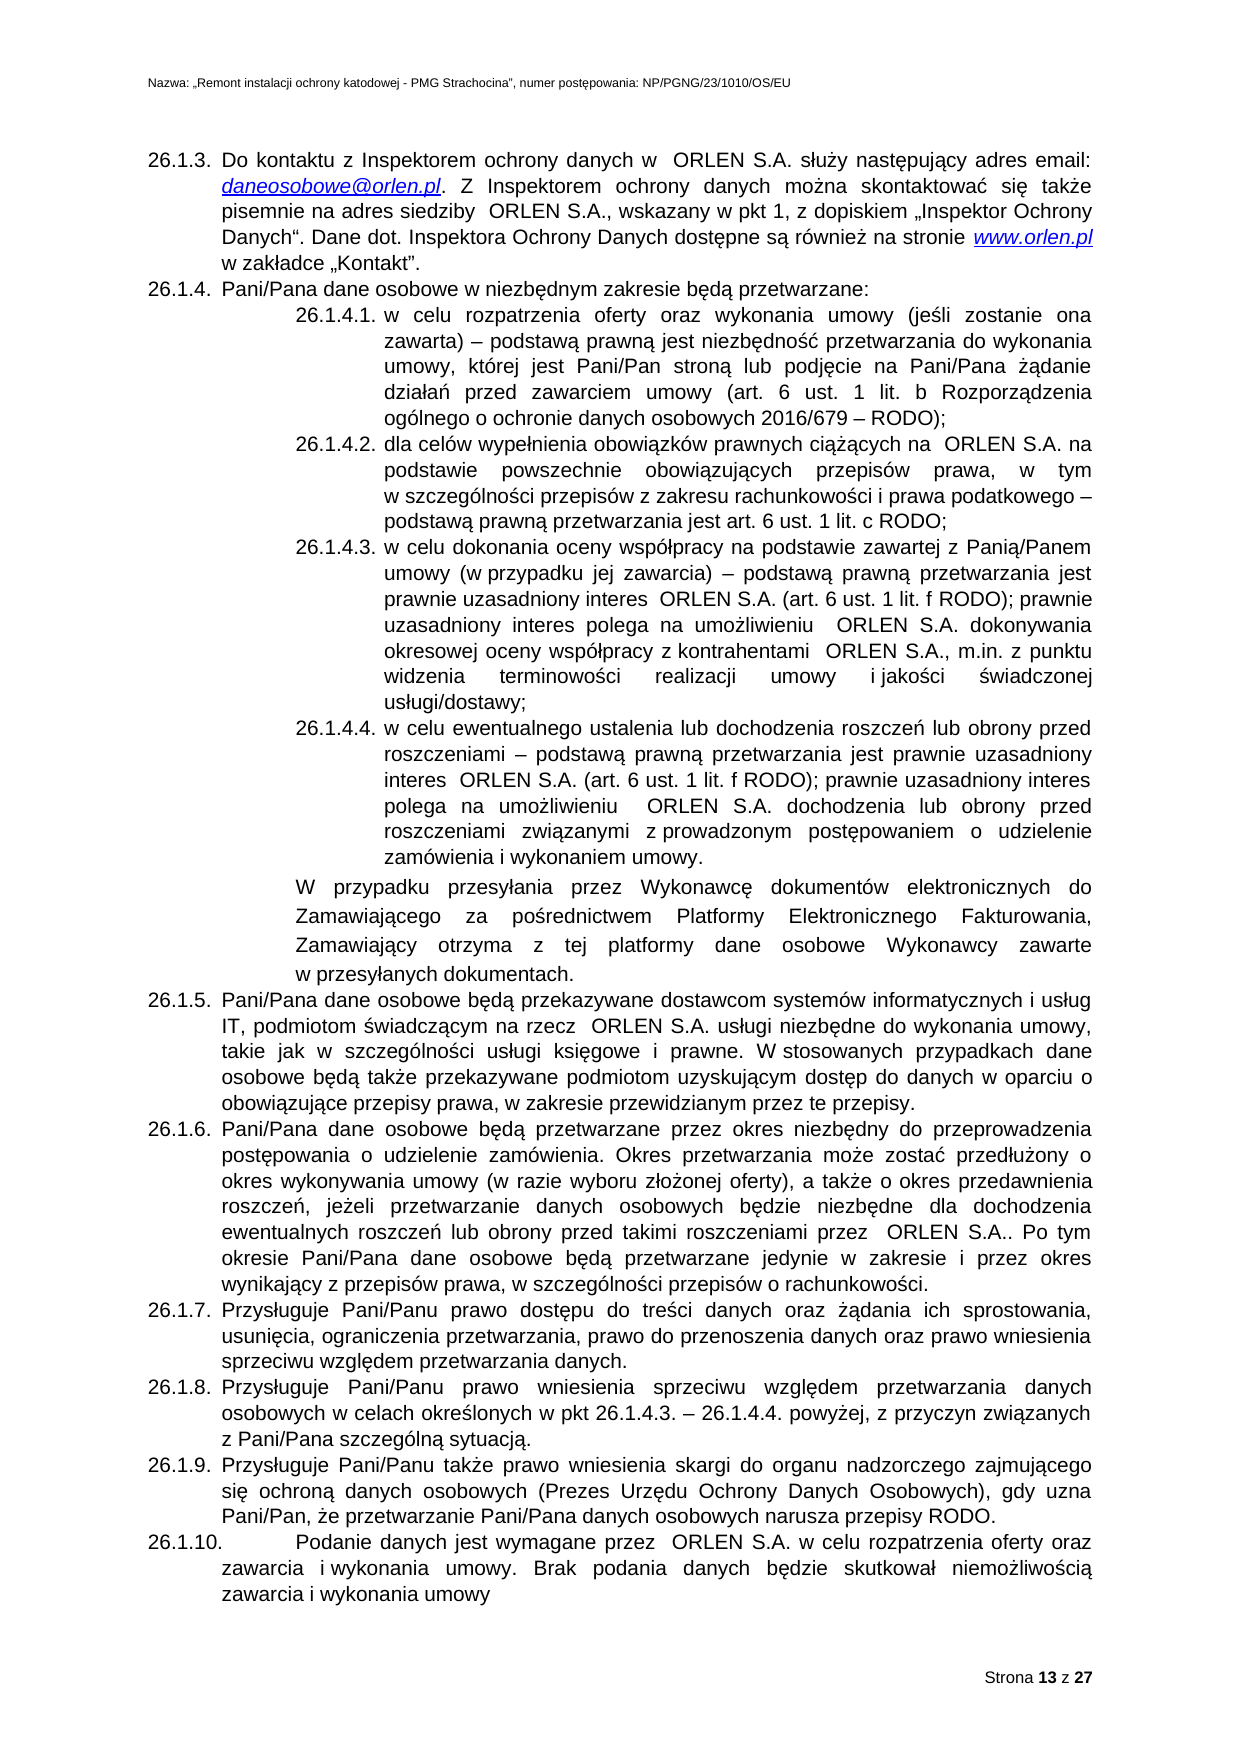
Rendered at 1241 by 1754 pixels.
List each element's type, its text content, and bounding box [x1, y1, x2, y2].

text Pani/Pana dane osobowe będą przekazywane dostawcom systemów informatycznych i usług IT, podmiotom świadczącym na rzecz ORLEN S.A. usługi niezbędne do wykonania umowy, takie jak w szczególności usługi księgowe i prawne. W stosowanych przypadkach dane osobowe będą także przekazywane podmiotom uzyskującym dostęp do danych w oparciu o obowiązujące przepisy prawa, w zakresie przewidzianym przez te przepisy. [148, 988, 1093, 1115]
text W przypadku przesyłania przez Wykonawcę dokumentów elektronicznych do Zamawiającego za pośrednictwem Platformy Elektronicznego Fakturowania, Zamawiający otrzyma z tej platformy dane osobowe Wykonawcy zawarte w przesyłanych dokumentach. [295, 871, 1093, 988]
text Przysługuje Pani/Panu prawo wniesienia sprzeciwu względem przetwarzania danych osobowych w celach określonych w pkt 26.1.4.3. – 26.1.4.4. powyżej, z przyczyn związanych z Pani/Pana szczególną sytuacją. [148, 1375, 1093, 1451]
text w celu ewentualnego ustalenia lub dochodzenia roszczeń lub obrony przed roszczeniami – podstawą prawną przetwarzania jest prawnie uzasadniony interes ORLEN S.A. (art. 6 ust. 1 lit. f RODO); prawnie uzasadniony interes polega na umożliwieniu ORLEN S.A. dochodzenia lub obrony przed roszczeniami związanymi z prowadzonym postępowaniem o udzielenie zamówienia i wykonaniem umowy. [295, 716, 1093, 869]
text Przysługuje Pani/Panu także prawo wniesienia skargi do organu nadzorczego zajmującego się ochroną danych osobowych (Prezes Urzędu Ochrony Danych Osobowych), gdy uzna Pani/Pan, że przetwarzanie Pani/Pana danych osobowych narusza przepisy RODO. [148, 1453, 1093, 1528]
text Pani/Pana dane osobowe w niezbędnym zakresie będą przetwarzane: [148, 277, 1093, 301]
text Przysługuje Pani/Panu prawo dostępu do treści danych oraz żądania ich sprostowania, usunięcia, ograniczenia przetwarzania, prawo do przenoszenia danych oraz prawo wniesienia sprzeciwu względem przetwarzania danych. [148, 1298, 1093, 1373]
text Do kontaktu z Inspektorem ochrony danych w ORLEN S.A. służy następujący adres email: daneosobowe@orlen.pl. Z Inspektorem ochrony danych można skontaktować się także pisemnie na adres siedziby ORLEN S.A., wskazany w pkt 1, z dopiskiem „Inspektor Ochrony Danych“. Dane dot. Inspektora Ochrony Danych dostępne są również na stronie www.orlen.pl w zakładce „Kontakt”. [148, 148, 1093, 275]
text dla celów wypełnienia obowiązków prawnych ciążących na ORLEN S.A. na podstawie powszechnie obowiązujących przepisów prawa, w tym w szczególności przepisów z zakresu rachunkowości i prawa podatkowego – podstawą prawną przetwarzania jest art. 6 ust. 1 lit. c RODO; [295, 432, 1093, 533]
text w celu dokonania oceny współpracy na podstawie zawartej z Panią/Panem umowy (w przypadku jej zawarcia) – podstawą prawną przetwarzania jest prawnie uzasadniony interes ORLEN S.A. (art. 6 ust. 1 lit. f RODO); prawnie uzasadniony interes polega na umożliwieniu ORLEN S.A. dokonywania okresowej oceny współpracy z kontrahentami ORLEN S.A., m.in. z punktu widzenia terminowości realizacji umowy i jakości świadczonej usługi/dostawy; [295, 535, 1093, 714]
text Podanie danych jest wymagane przez ORLEN S.A. w celu rozpatrzenia oferty oraz zawarcia i wykonania umowy. Brak podania danych będzie skutkował niemożliwością zawarcia i wykonania umowy [148, 1530, 1093, 1606]
text Pani/Pana dane osobowe będą przetwarzane przez okres niezbędny do przeprowadzenia postępowania o udzielenie zamówienia. Okres przetwarzania może zostać przedłużony o okres wykonywania umowy (w razie wyboru złożonej oferty), a także o okres przedawnienia roszczeń, jeżeli przetwarzanie danych osobowych będzie niezbędne dla dochodzenia ewentualnych roszczeń lub obrony przed takimi roszczeniami przez ORLEN S.A.. Po tym okresie Pani/Pana dane osobowe będą przetwarzane jedynie w zakresie i przez okres wynikający z przepisów prawa, w szczególności przepisów o rachunkowości. [148, 1117, 1093, 1296]
text w celu rozpatrzenia oferty oraz wykonania umowy (jeśli zostanie ona zawarta) – podstawą prawną jest niezbędność przetwarzania do wykonania umowy, której jest Pani/Pan stroną lub podjęcie na Pani/Pana żądanie działań przed zawarciem umowy (art. 6 ust. 1 lit. b Rozporządzenia ogólnego o ochronie danych osobowych 2016/679 – RODO); [295, 303, 1093, 430]
